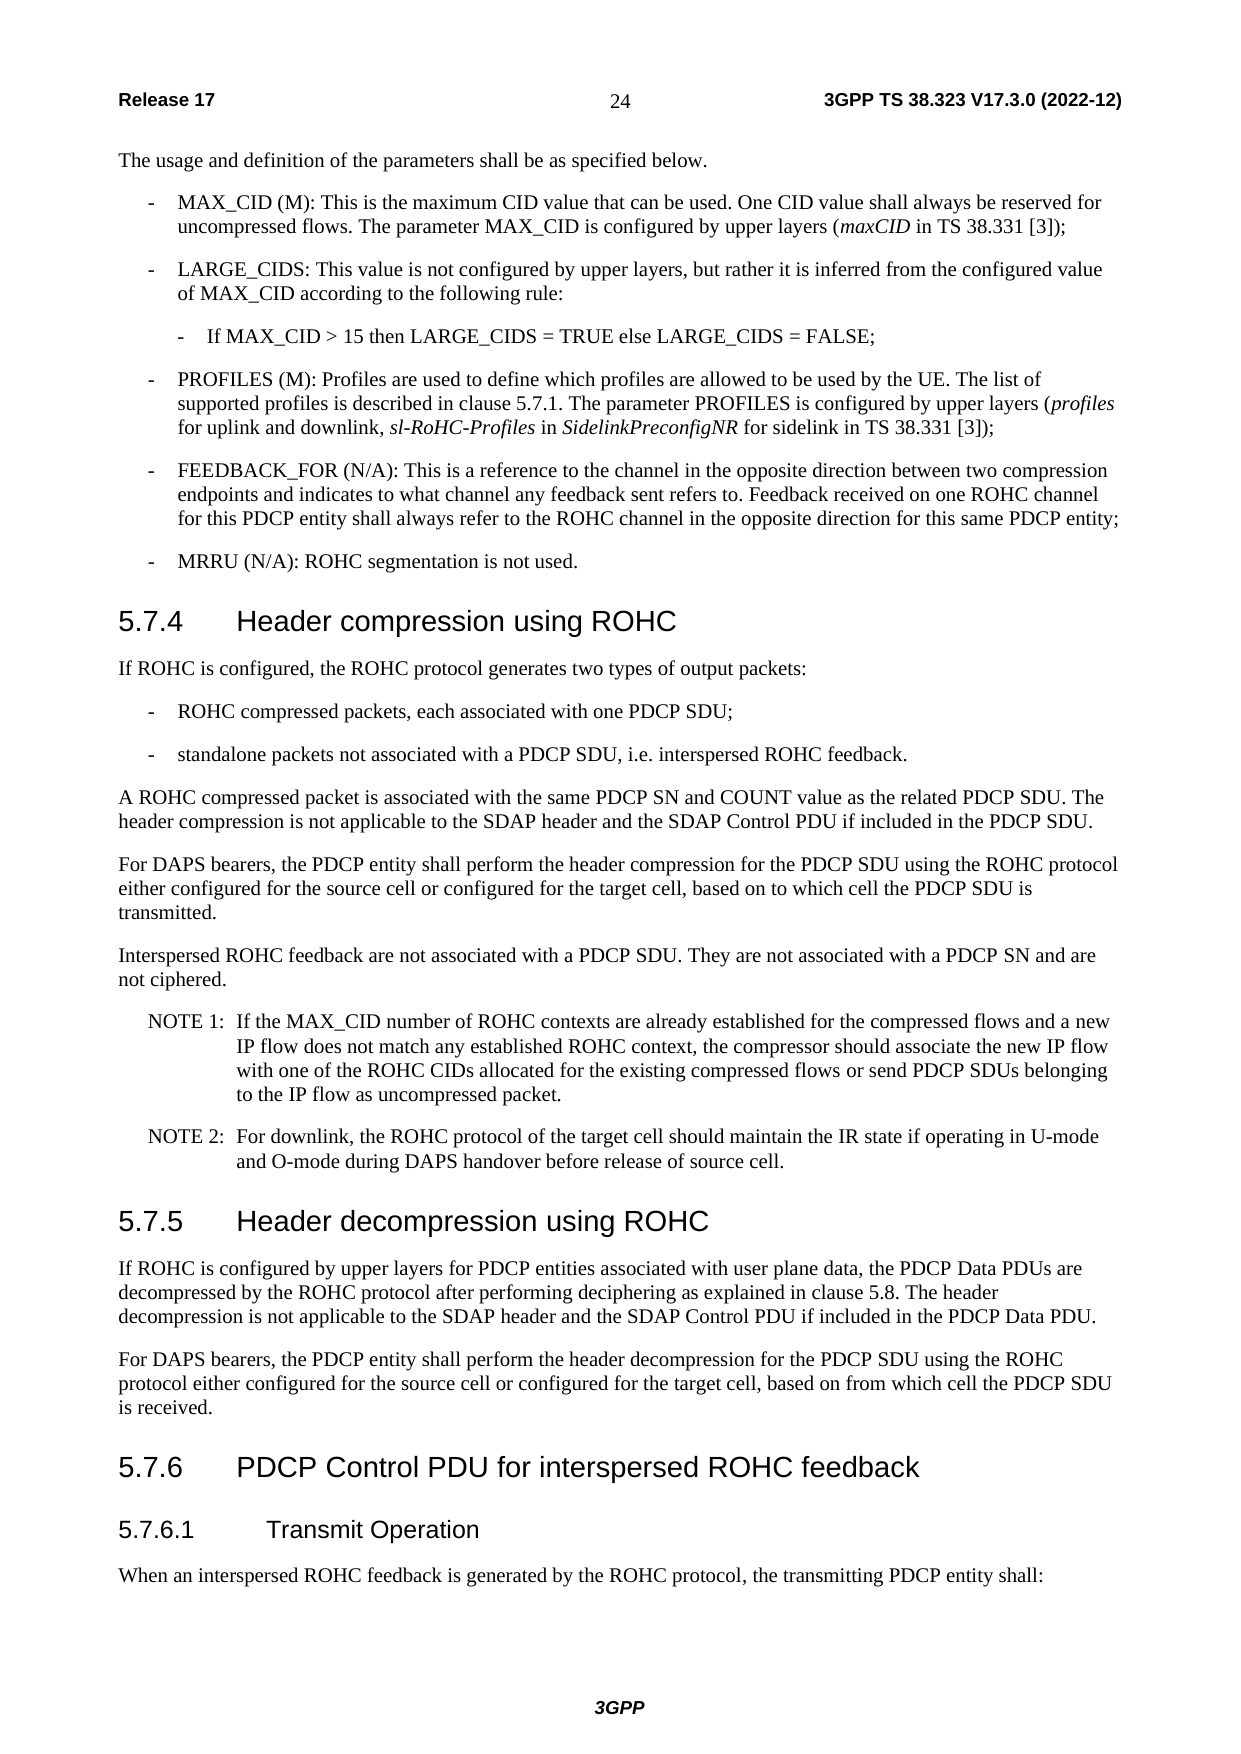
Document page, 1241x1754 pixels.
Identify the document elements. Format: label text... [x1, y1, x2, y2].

text If ROHC is configured, the ROHC protocol generates two types of output packets: [118, 656, 1122, 680]
subtitle 5.7.6.1 Transmit Operation [118, 1515, 1122, 1544]
text Interspersed ROHC feedback are not associated with a PDCP SDU. They are not associated with a PDCP SN and are not ciphered. [118, 943, 1122, 991]
text - PROFILES (M): Profiles are used to define which profiles are allowed to be used by the UE. The list of supported profiles is described in clause 5.7.1. The parameter PROFILES is configured by upper layers (profiles for uplink and downlink, sl-RoHC-Profiles in SidelinkPreconfigNR for sidelink in TS 38.331 [3]); [148, 367, 1122, 439]
text - LARGE_CIDS: This value is not configured by upper layers, but rather it is inferred from the configured value of MAX_CID according to the following rule: [148, 257, 1122, 305]
text - ROHC compressed packets, each associated with one PDCP SDU; [148, 699, 1122, 723]
text A ROHC compressed packet is associated with the same PDCP SN and COUNT value as the related PDCP SDU. The header compression is not applicable to the SDAP header and the SDAP Control PDU if included in the PDCP SDU. [118, 785, 1122, 833]
subtitle 5.7.4 Header compression using ROHC [118, 604, 1122, 638]
text - MAX_CID (M): This is the maximum CID value that can be used. One CID value shall always be reserved for uncompressed flows. The parameter MAX_CID is configured by upper layers (maxCID in TS 38.331 [3]); [148, 190, 1122, 238]
text - standalone packets not associated with a PDCP SDU, i.e. interspersed ROHC feedback. [148, 742, 1122, 766]
text When an interspersed ROHC feedback is generated by the ROHC protocol, the transmitting PDCP entity shall: [118, 1563, 1122, 1587]
text NOTE 2: For downlink, the ROHC protocol of the target cell should maintain the IR state if operating in U-mode and O-mode during DAPS handover before release of source cell. [148, 1124, 1122, 1173]
subtitle 5.7.6 PDCP Control PDU for interspersed ROHC feedback [118, 1451, 1122, 1484]
text NOTE 1: If the MAX_CID number of ROHC contexts are already established for the compressed flows and a new IP flow does not match any established ROHC context, the compressor should associate the new IP flow with one of the ROHC CIDs allocated for the existing compressed flows or send PDCP SDUs belonging to the IP flow as uncompressed packet. [148, 1009, 1122, 1106]
text - If MAX_CID > 15 then LARGE_CIDS = TRUE else LARGE_CIDS = FALSE; [177, 324, 1122, 348]
text If ROHC is configured by upper layers for PDCP entities associated with user plane data, the PDCP Data PDUs are decompressed by the ROHC protocol after performing deciphering as explained in clause 5.8. The header decompression is not applicable to the SDAP header and the SDAP Control PDU if included in the PDCP Data PDU. [118, 1256, 1122, 1328]
subtitle 5.7.5 Header decompression using ROHC [118, 1204, 1122, 1237]
text - FEEDBACK_FOR (N/A): This is a reference to the channel in the opposite direction between two compression endpoints and indicates to what channel any feedback sent refers to. Feedback received on one ROHC channel for this PDCP entity shall always refer to the ROHC channel in the opposite direction for this same PDCP entity; [148, 458, 1122, 530]
text - MRRU (N/A): ROHC segmentation is not used. [148, 549, 1122, 573]
text For DAPS bearers, the PDCP entity shall perform the header decompression for the PDCP SDU using the ROHC protocol either configured for the source cell or configured for the target cell, based on from which cell the PDCP SDU is received. [118, 1347, 1122, 1419]
text The usage and definition of the parameters shall be as specified below. [118, 147, 1122, 172]
text For DAPS bearers, the PDCP entity shall perform the header compression for the PDCP SDU using the ROHC protocol either configured for the source cell or configured for the target cell, based on to which cell the PDCP SDU is transmitted. [118, 852, 1122, 924]
